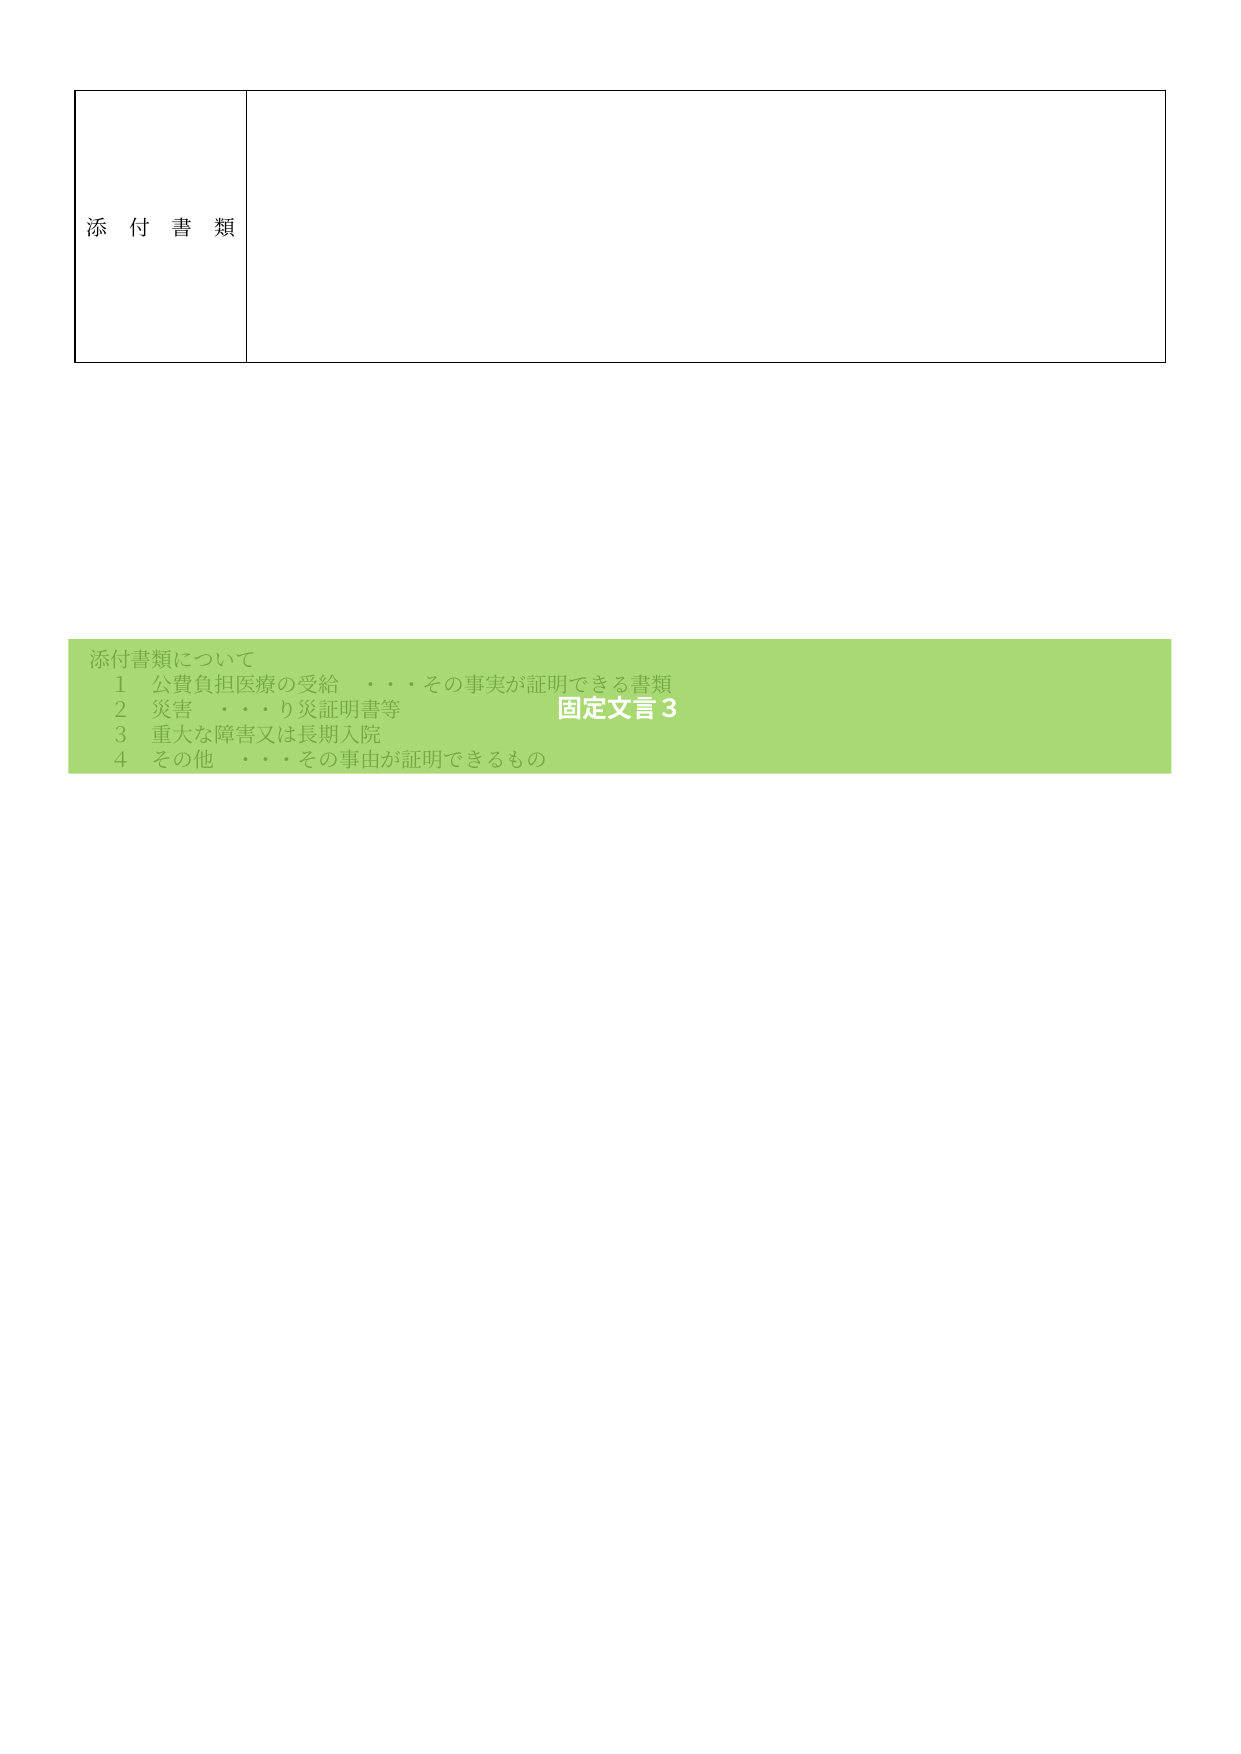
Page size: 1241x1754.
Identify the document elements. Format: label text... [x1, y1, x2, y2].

table_header [247, 91, 1165, 362]
table_header 添付書類 [76, 91, 246, 362]
